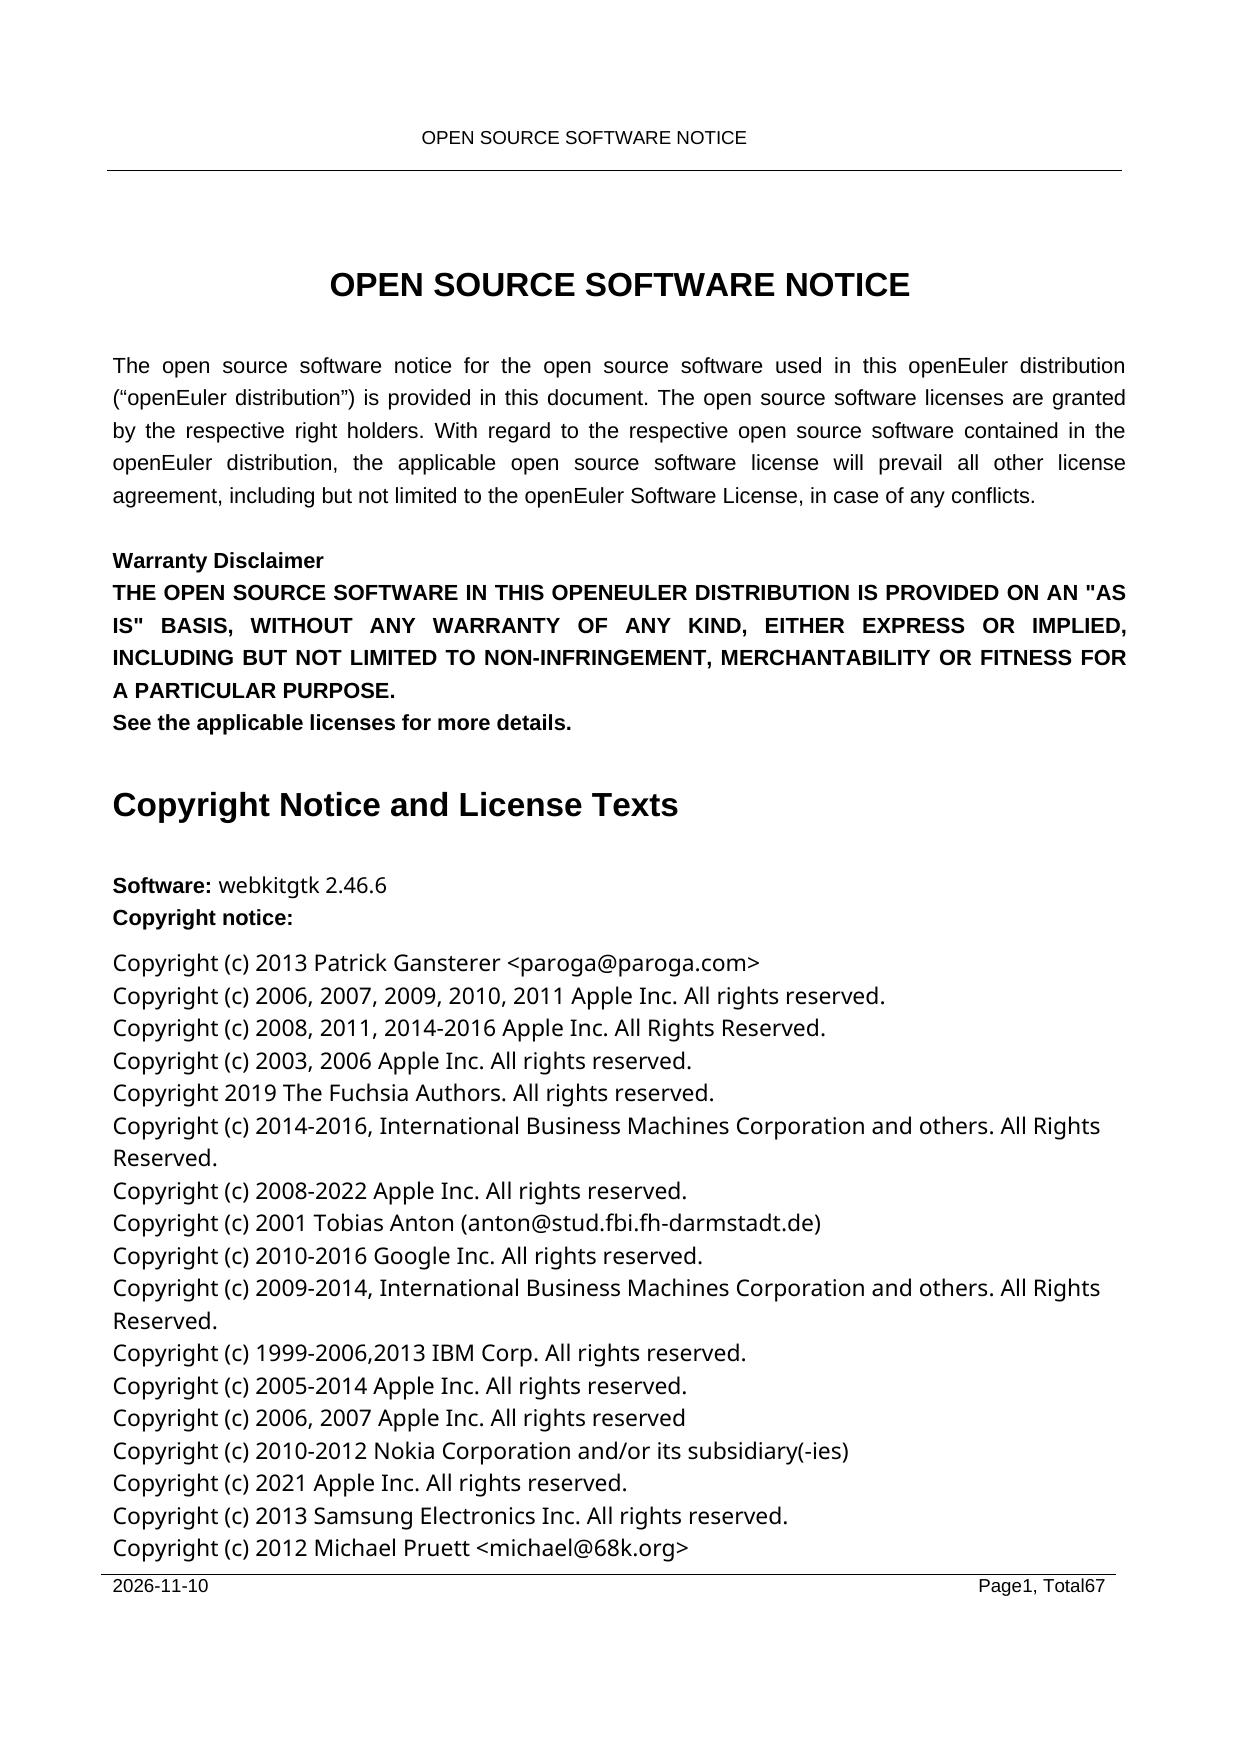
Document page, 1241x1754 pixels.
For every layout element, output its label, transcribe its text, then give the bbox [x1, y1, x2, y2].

text OPEN SOURCE SOFTWARE NOTICE [112, 251, 1128, 316]
text Copyright Notice and License Texts [112, 771, 1128, 836]
text Warranty Disclaimer [112, 544, 1128, 576]
title Software: webkitgtk 2.46.6 [112, 869, 1128, 901]
text The open source software notice for the open source software used in this openEuler distribution (“openEuler distribution”) is provided in this document. The open source software licenses are granted by the respective right holders. With regard to the respective open source software contained in the openEuler distribution, the applicable open source software license will prevail all other license agreement, including but not limited to the openEuler Software License, in case of any conflicts. [112, 349, 1128, 511]
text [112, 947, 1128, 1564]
text Copyright notice: [112, 901, 1128, 934]
text THE OPEN SOURCE SOFTWARE IN THIS OPENEULER DISTRIBUTION IS PROVIDED ON AN "AS IS" BASIS, WITHOUT ANY WARRANTY OF ANY KIND, EITHER EXPRESS OR IMPLIED, INCLUDING BUT NOT LIMITED TO NON-INFRINGEMENT, MERCHANTABILITY OR FITNESS FOR A PARTICULAR PURPOSE. See the applicable licenses for more details. [112, 576, 1128, 739]
